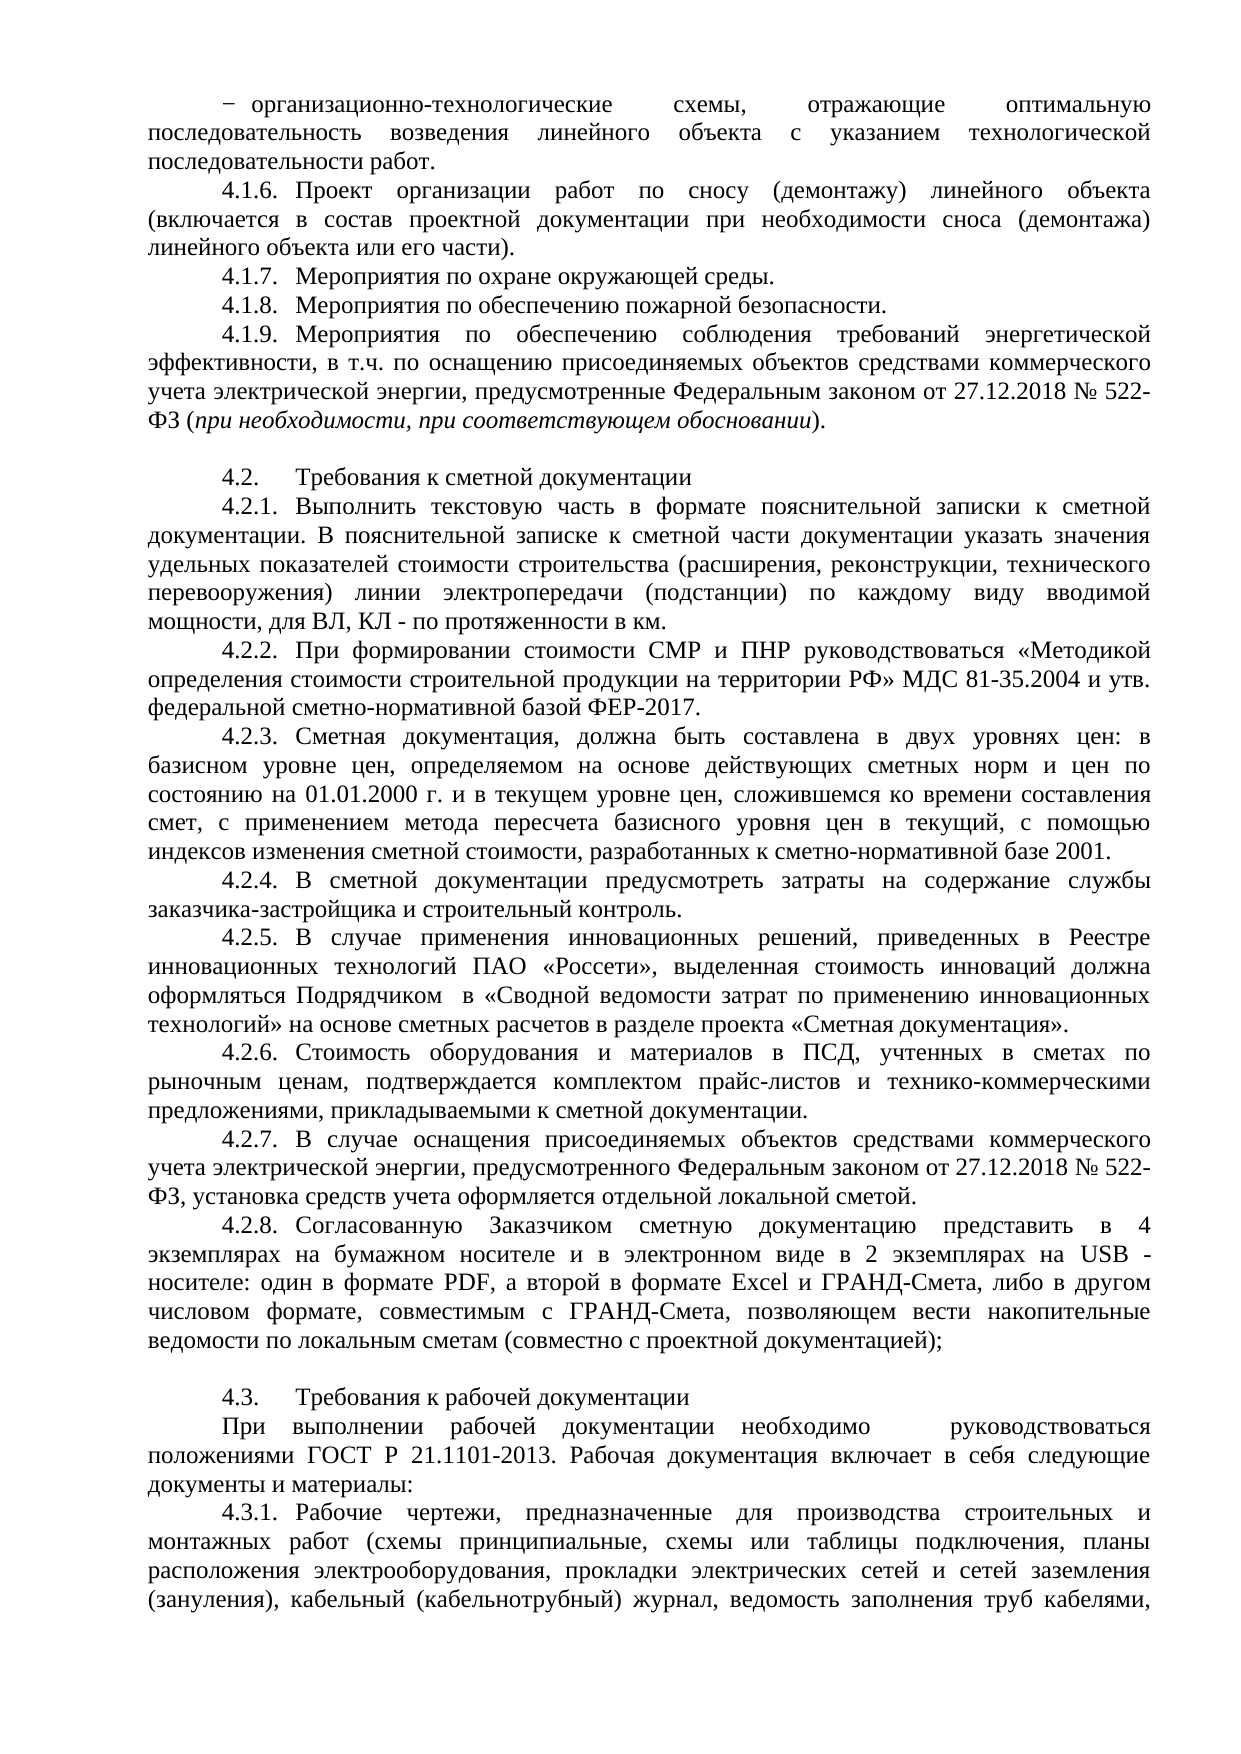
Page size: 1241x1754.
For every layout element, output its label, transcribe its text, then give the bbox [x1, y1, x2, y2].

list Выполнить текстовую часть в формате пояснительной записки к сметной документации. В пояснительной записке к сметной части документации указать значения удельных показателей стоимости строительства (расширения, реконструкции, технического перевооружения) линии электропередачи (подстанции) по каждому виду вводимой мощности, для ВЛ, КЛ - по протяженности в км. [148, 491, 1152, 635]
list Мероприятия по охране окружающей среды. [148, 261, 1152, 290]
list Сметная документация, должна быть составлена в двух уровнях цен: в базисном уровне цен, определяемом на основе действующих сметных норм и цен по состоянию на 01.01.2000 г. и в текущем уровне цен, сложившемся ко времени составления смет, с применением метода пересчета базисного уровня цен в текущий, с помощью индексов изменения сметной стоимости, разработанных к сметно-нормативной базе 2001. [148, 721, 1152, 865]
list Мероприятия по обеспечению соблюдения требований энергетической эффективности, в т.ч. по оснащению присоединяемых объектов средствами коммерческого учета электрической энергии, предусмотренные Федеральным законом от 27.12.2018 № 522-ФЗ (при необходимости, при соответствующем обосновании). [148, 319, 1152, 434]
list Требования к рабочей документации [148, 1382, 1152, 1411]
list В случае применения инновационных решений, приведенных в Реестре инновационных технологий ПАО «Россети», выделенная стоимость инноваций должна оформляться Подрядчиком в «Сводной ведомости затрат по применению инновационных технологий» на основе сметных расчетов в разделе проекта «Сметная документация». [148, 922, 1152, 1037]
list Проект организации работ по сносу (демонтажу) линейного объекта (включается в состав проектной документации при необходимости сноса (демонтажа) линейного объекта или его части). [148, 175, 1152, 261]
list При формировании стоимости СМР и ПНР руководствоваться «Методикой определения стоимости строительной продукции на территории РФ» МДС 81-35.2004 и утв. федеральной сметно-нормативной базой ФЕР-2017. [148, 635, 1152, 721]
list В случае оснащения присоединяемых объектов средствами коммерческого учета электрической энергии, предусмотренного Федеральным законом от 27.12.2018 № 522-ФЗ, установка средств учета оформляется отдельной локальной сметой. [148, 1124, 1152, 1210]
list Стоимость оборудования и материалов в ПСД, учтенных в сметах по рыночным ценам, подтверждается комплектом прайс-листов и технико-коммерческими предложениями, прикладываемыми к сметной документации. [148, 1037, 1152, 1124]
list В сметной документации предусмотреть затраты на содержание службы заказчика-застройщика и строительный контроль. [148, 865, 1152, 922]
list Мероприятия по обеспечению пожарной безопасности. [148, 290, 1152, 319]
list При выполнении рабочей документации необходимо руководствоваться положениями ГОСТ Р 21.1101-2013. Рабочая документация включает в себя следующие документы и материалы: [148, 1411, 1152, 1497]
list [148, 1497, 1152, 1612]
list организационно-технологические схемы, отражающие оптимальную последовательность возведения линейного объекта с указанием технологической последовательности работ. [148, 89, 1152, 175]
list Согласованную Заказчиком сметную документацию представить в 4 экземплярах на бумажном носителе и в электронном виде в 2 экземплярах на USB - носителе: один в формате PDF, а второй в формате Excel и ГРАНД-Смета, либо в другом числовом формате, совместимым с ГРАНД-Смета, позволяющем вести накопительные ведомости по локальным сметам (совместно с проектной документацией); [148, 1210, 1152, 1354]
list Требования к сметной документации [148, 462, 1152, 491]
